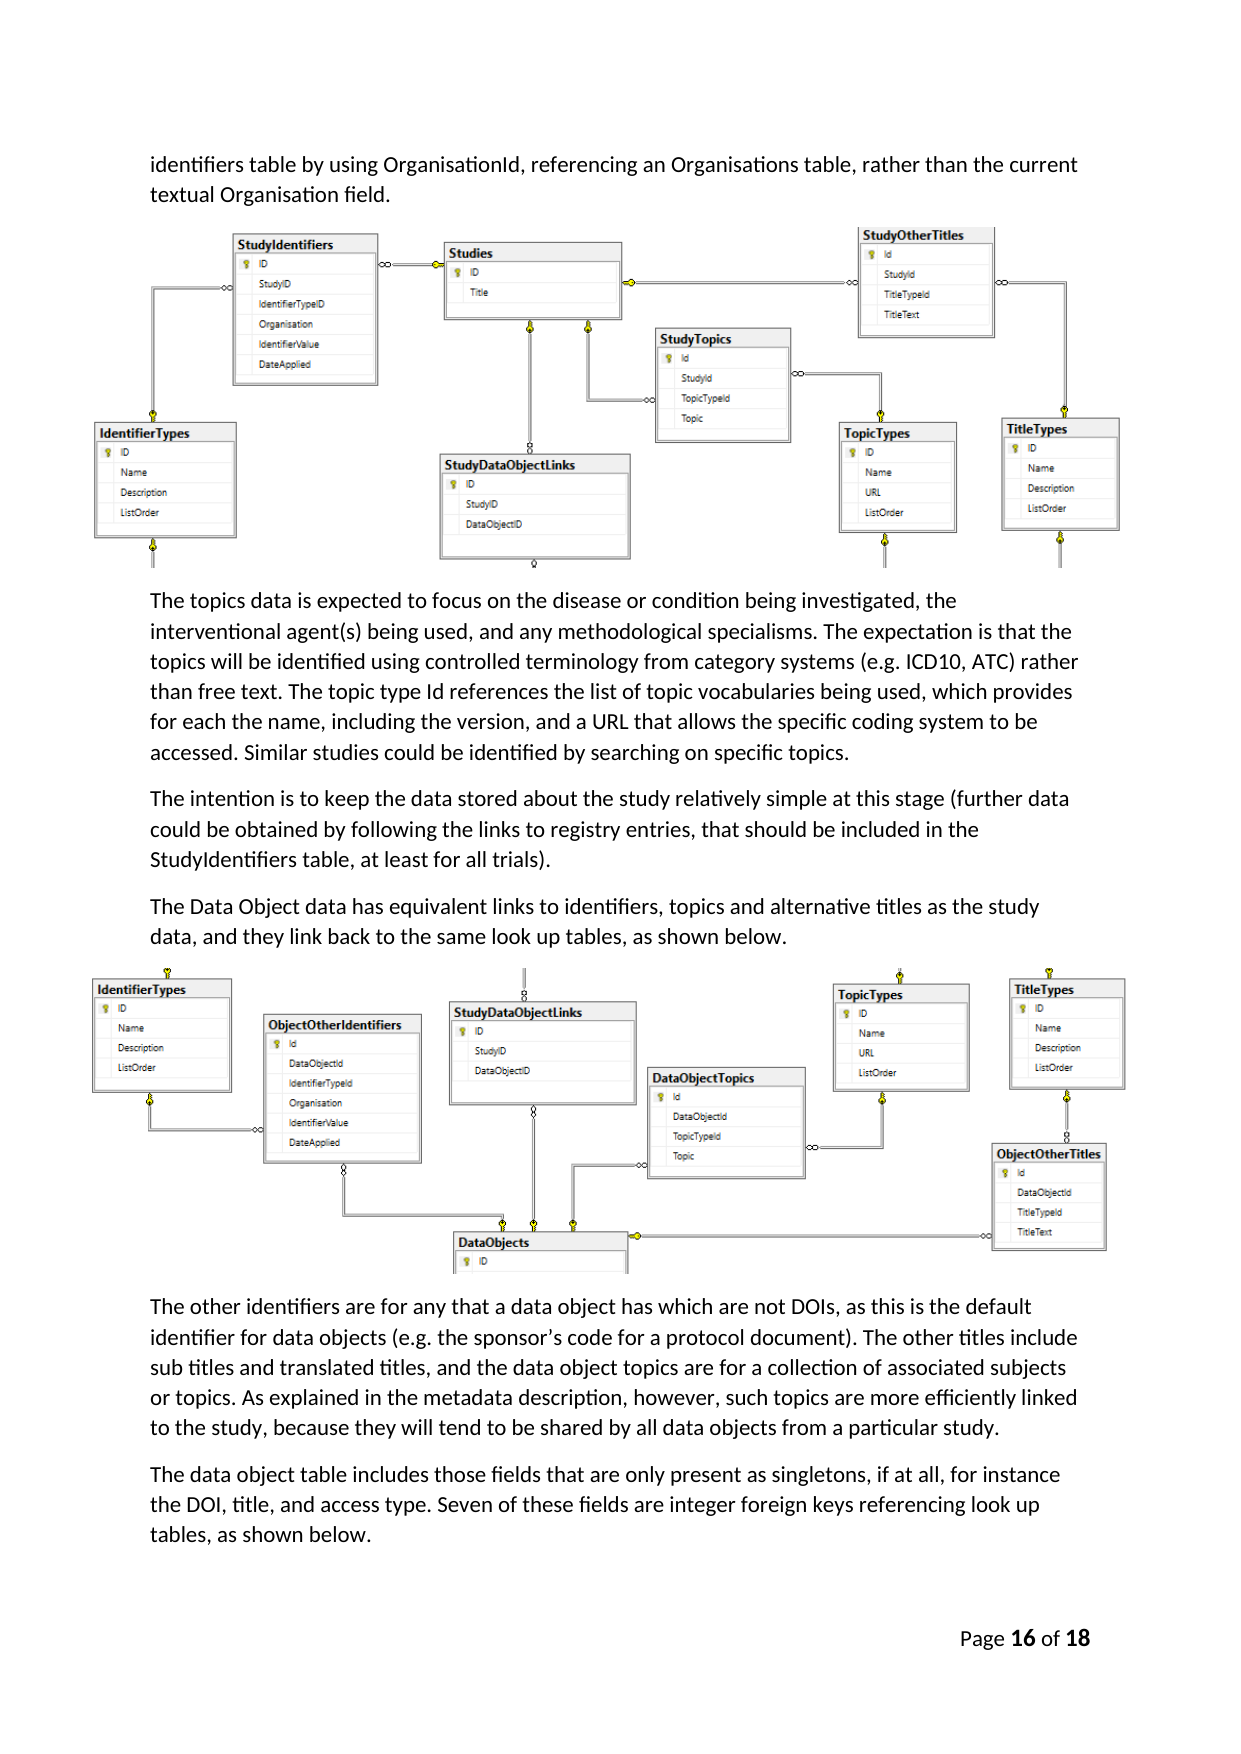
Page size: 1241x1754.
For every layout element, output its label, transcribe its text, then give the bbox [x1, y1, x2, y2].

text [150, 150, 1090, 208]
text The topics data is expected to focus on the disease or condition being investigated, the interventional agent(s) being used, and any methodological specialisms. The expectation is that the topics will be identified using controlled terminology from category systems (e.g. ICD10, ATC) rather than free text. The topic type Id references the list of topic vocabularies being used, which provides for each the name, including the version, and a URL that allows the specific coding system to be accessed. Similar studies could be identified by searching on specific topics. [150, 587, 1090, 766]
text The other identifiers are for any that a data object has which are not DOIs, as this is the default identifier for data objects (e.g. the sponsor’s code for a protocol document). The other titles include sub titles and translated titles, and the data object topics are for a collection of associated subjects or topics. As explained in the metadata description, however, such topics are more efficiently linked to the study, because they will tend to be shared by all data objects from a particular study. [150, 1292, 1090, 1441]
text The data object table includes those fields that are only present as singletons, if at all, for instance the DOI, title, and access type. Seven of these fields are integer foreign keys referencing look up tables, as shown below. [150, 1460, 1090, 1548]
text The intention is to keep the data stored about the study relatively simple at this stage (further data could be obtained by following the links to registry entries, that should be included in the StudyIdentifiers table, at least for all trials). [150, 784, 1090, 873]
text The Data Object data has equivalent links to identifiers, topics and alternative titles as the study data, and they link back to the same look up tables, as shown below. [150, 892, 1090, 950]
